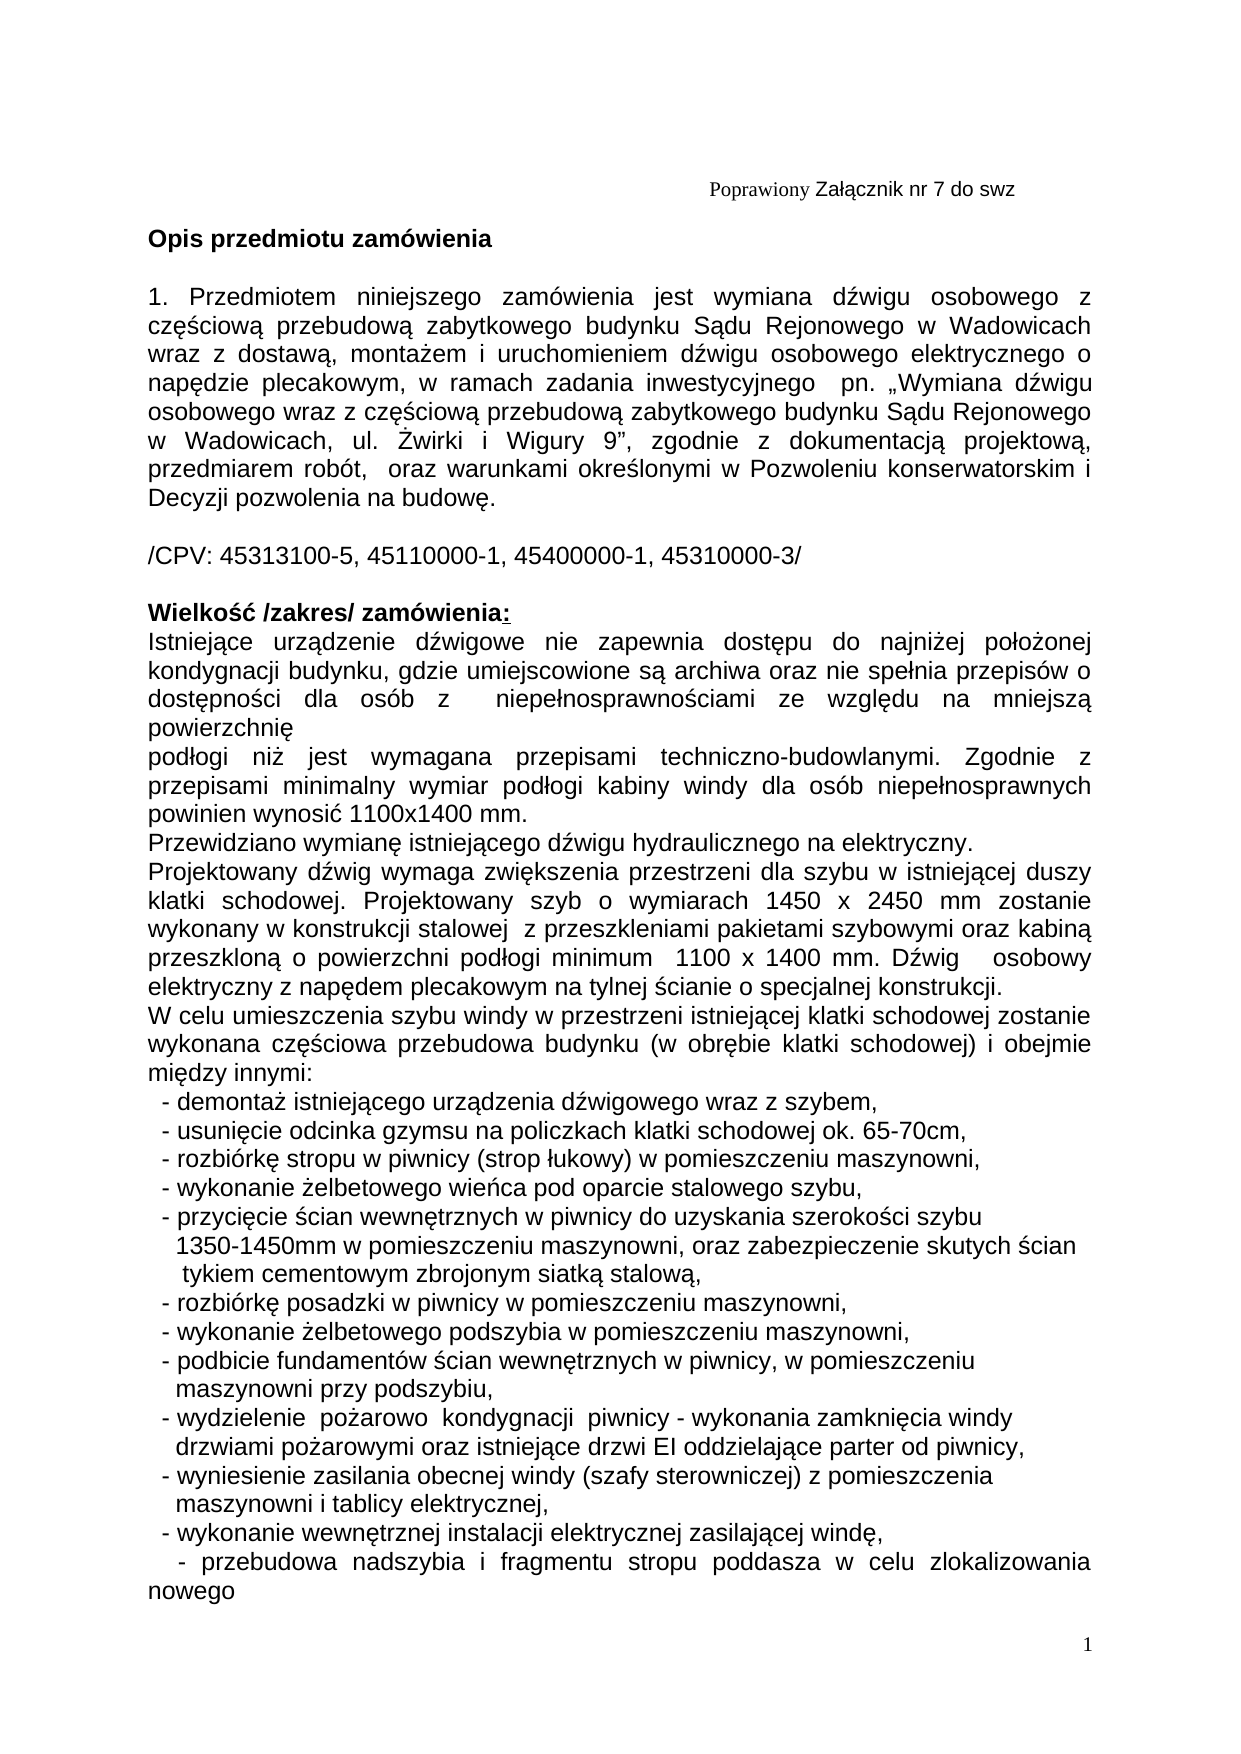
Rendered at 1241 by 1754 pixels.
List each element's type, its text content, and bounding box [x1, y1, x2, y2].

text - rozbiórkę stropu w piwnicy (strop łukowy) w pomieszczeniu maszynowni, [148, 1144, 1093, 1173]
text Istniejące urządzenie dźwigowe nie zapewnia dostępu do najniżej położonej kondygnacji budynku, gdzie umiejscowione są archiwa oraz nie spełnia przepisów o dostępności dla osób z niepełnosprawnościami ze względu na mniejszą powierzchnię [148, 627, 1093, 742]
text - wydzielenie pożarowo kondygnacji piwnicy - wykonania zamknięcia windy [148, 1403, 1093, 1432]
text maszynowni i tablicy elektrycznej, [148, 1489, 1093, 1518]
text - wykonanie żelbetowego wieńca pod oparcie stalowego szybu, [148, 1173, 1093, 1202]
text 1. Przedmiotem niniejszego zamówienia jest wymiana dźwigu osobowego z częściową przebudową zabytkowego budynku Sądu Rejonowego w Wadowicach wraz z dostawą, montażem i uruchomieniem dźwigu osobowego elektrycznego o napędzie plecakowym, w ramach zadania inwestycyjnego pn. „Wymiana dźwigu osobowego wraz z częściową przebudową zabytkowego budynku Sądu Rejonowego w Wadowicach, ul. Żwirki i Wigury 9”, zgodnie z dokumentacją projektową, przedmiarem robót, oraz warunkami określonymi w Pozwoleniu konserwatorskim i Decyzji pozwolenia na budowę. [148, 282, 1093, 512]
text - wykonanie żelbetowego podszybia w pomieszczeniu maszynowni, [148, 1317, 1093, 1346]
text 1350-1450mm w pomieszczeniu maszynowni, oraz zabezpieczenie skutych ścian [148, 1231, 1093, 1259]
text - przycięcie ścian wewnętrznych w piwnicy do uzyskania szerokości szybu [148, 1202, 1093, 1231]
text - przebudowa nadszybia i fragmentu stropu poddasza w celu zlokalizowania nowego [148, 1547, 1093, 1604]
text - usunięcie odcinka gzymsu na policzkach klatki schodowej ok. 65-70cm, [148, 1116, 1093, 1144]
text - podbicie fundamentów ścian wewnętrznych w piwnicy, w pomieszczeniu [148, 1346, 1093, 1374]
text W celu umieszczenia szybu windy w przestrzeni istniejącej klatki schodowej zostanie wykonana częściowa przebudowa budynku (w obrębie klatki schodowej) i obejmie między innymi: [148, 1001, 1093, 1087]
text - rozbiórkę posadzki w piwnicy w pomieszczeniu maszynowni, [148, 1288, 1093, 1317]
text maszynowni przy podszybiu, [148, 1374, 1093, 1403]
text /CPV: 45313100-5, 45110000-1, 45400000-1, 45310000-3/ [148, 541, 1093, 569]
text Wielkość /zakres/ zamówienia: [148, 598, 1093, 627]
text podłogi niż jest wymagana przepisami techniczno-budowlanymi. Zgodnie z przepisami minimalny wymiar podłogi kabiny windy dla osób niepełnosprawnych powinien wynosić 1100x1400 mm. [148, 742, 1093, 828]
text - demontaż istniejącego urządzenia dźwigowego wraz z szybem, [148, 1087, 1093, 1116]
text - wykonanie wewnętrznej instalacji elektrycznej zasilającej windę, [148, 1518, 1093, 1547]
text Opis przedmiotu zamówienia [148, 224, 1093, 253]
text Projektowany dźwig wymaga zwiększenia przestrzeni dla szybu w istniejącej duszy klatki schodowej. Projektowany szyb o wymiarach 1450 x 2450 mm zostanie wykonany w konstrukcji stalowej z przeszkleniami pakietami szybowymi oraz kabiną przeszkloną o powierzchni podłogi minimum 1100 x 1400 mm. Dźwig osobowy elektryczny z napędem plecakowym na tylnej ścianie o specjalnej konstrukcji. [148, 857, 1093, 1001]
text drzwiami pożarowymi oraz istniejące drzwi EI oddzielające parter od piwnicy, [148, 1432, 1093, 1461]
text - wyniesienie zasilania obecnej windy (szafy sterowniczej) z pomieszczenia [148, 1461, 1093, 1489]
text tykiem cementowym zbrojonym siatką stalową, [148, 1259, 1093, 1288]
text Poprawiony Załącznik nr 7 do swz [148, 176, 1093, 201]
text Przewidziano wymianę istniejącego dźwigu hydraulicznego na elektryczny. [148, 828, 1093, 857]
